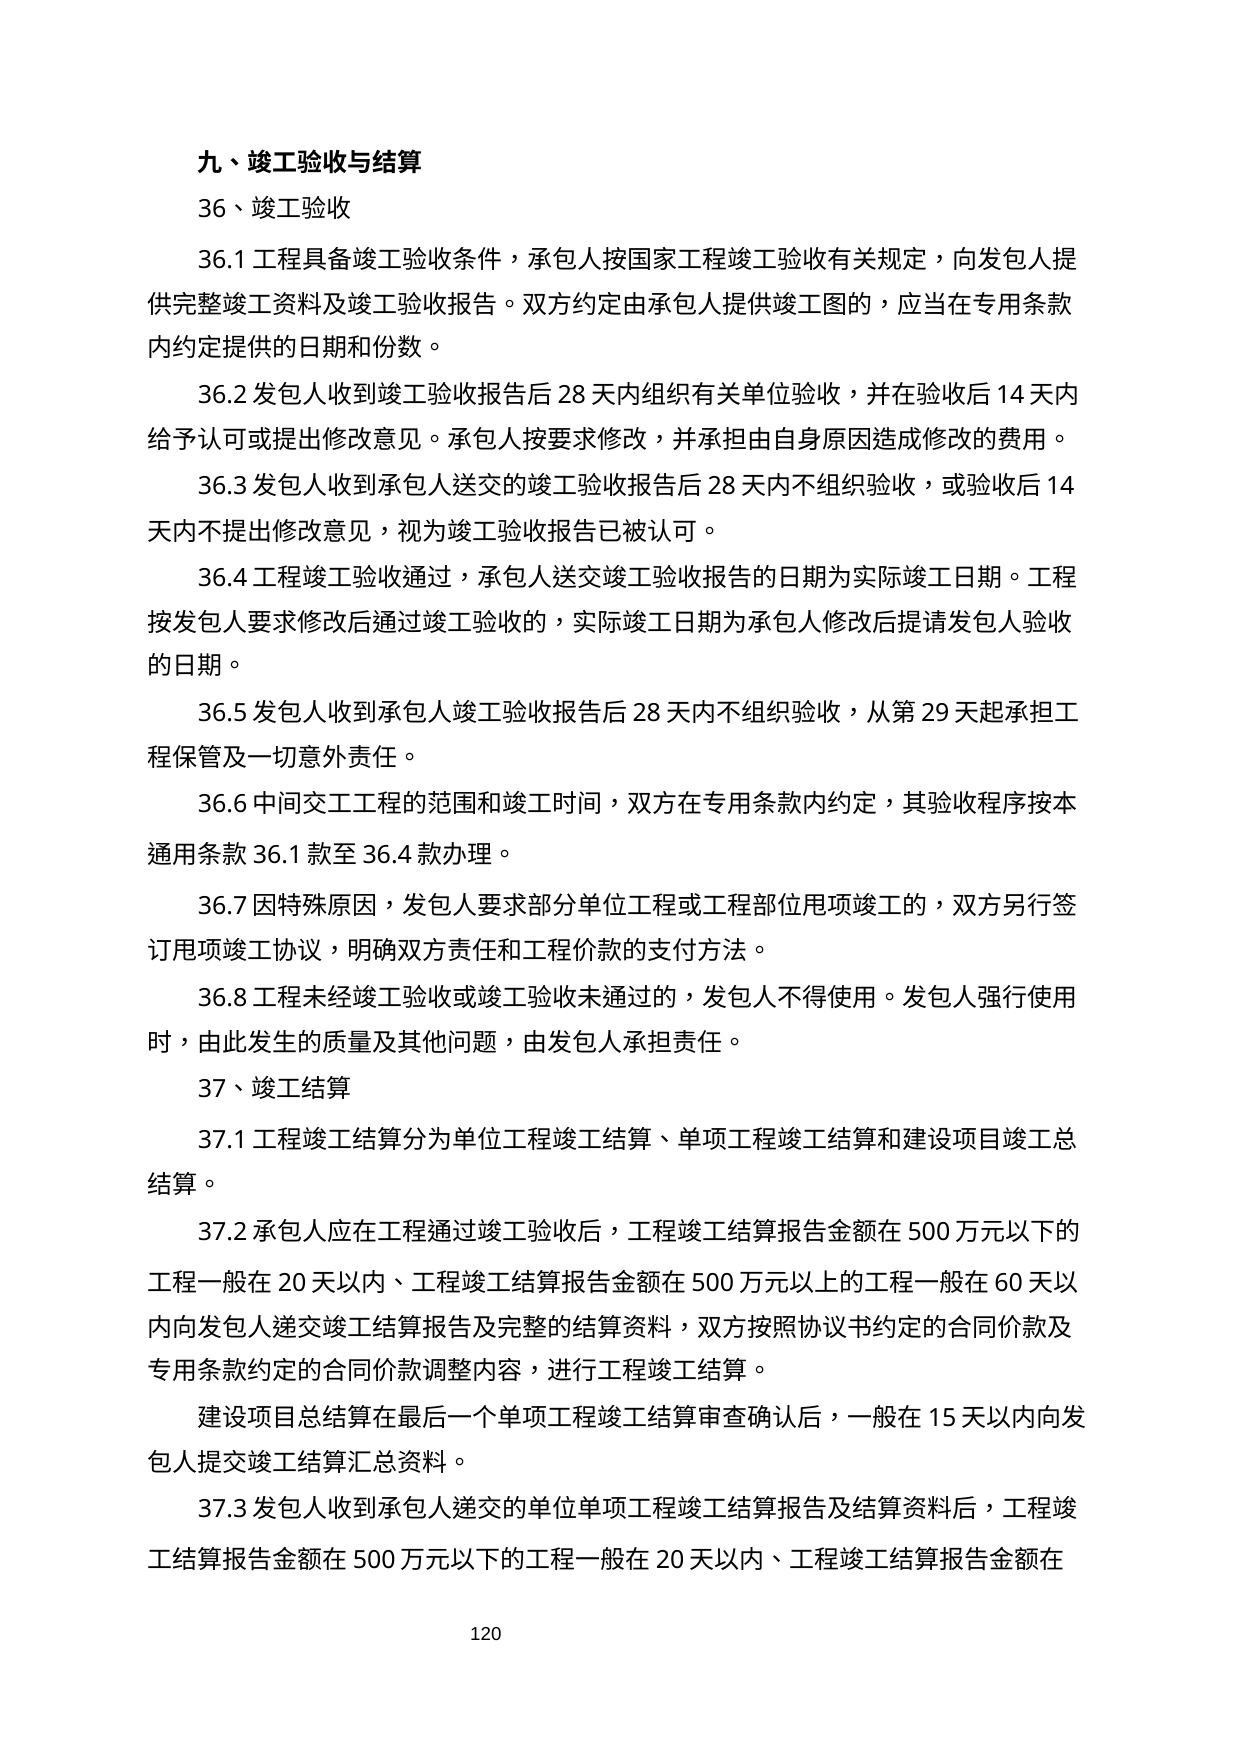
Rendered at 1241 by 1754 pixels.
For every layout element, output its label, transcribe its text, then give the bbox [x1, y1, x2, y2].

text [148, 1491, 1093, 1576]
text 36.2发包人收到竣工验收报告后28天内组织有关单位验收，并在验收后14天内给予认可或提出修改意见。承包人按要求修改，并承担由自身原因造成修改的费用。 [148, 376, 1093, 454]
text 36.4工程竣工验收通过，承包人送交竣工验收报告的日期为实际竣工日期。工程按发包人要求修改后通过竣工验收的，实际竣工日期为承包人修改后提请发包人验收的日期。 [148, 559, 1093, 680]
text 36.1工程具备竣工验收条件，承包人按国家工程竣工验收有关规定，向发包人提供完整竣工资料及竣工验收报告。双方约定由承包人提供竣工图的，应当在专用条款内约定提供的日期和份数。 [148, 242, 1093, 362]
text 36.7因特殊原因，发包人要求部分单位工程或工程部位甩项竣工的，双方另行签订甩项竣工协议，明确双方责任和工程价款的支付方法。 [148, 888, 1093, 965]
text 37.2承包人应在工程通过竣工验收后，工程竣工结算报告金额在500万元以下的工程一般在20天以内、工程竣工结算报告金额在500万元以上的工程一般在60天以内向发包人递交竣工结算报告及完整的结算资料，双方按照协议书约定的合同价款及专用条款约定的合同价款调整内容，进行工程竣工结算。 [148, 1214, 1093, 1385]
text 37、竣工结算 [148, 1071, 1093, 1105]
text 36.6中间交工工程的范围和竣工时间，双方在专用条款内约定，其验收程序按本通用条款36.1款至36.4款办理。 [148, 786, 1093, 871]
text 36.3发包人收到承包人送交的竣工验收报告后28天内不组织验收，或验收后14天内不提出修改意见，视为竣工验收报告已被认可。 [148, 468, 1093, 545]
text 九、竣工验收与结算 [148, 148, 1093, 176]
text 37.1工程竣工结算分为单位工程竣工结算、单项工程竣工结算和建设项目竣工总结算。 [148, 1122, 1093, 1199]
text 36.5发包人收到承包人竣工验收报告后28天内不组织验收，从第29天起承担工程保管及一切意外责任。 [148, 694, 1093, 771]
text 建设项目总结算在最后一个单项工程竣工结算审查确认后，一般在15天以内向发包人提交竣工结算汇总资料。 [148, 1399, 1093, 1477]
text 36、竣工验收 [148, 191, 1093, 225]
text 36.8工程未经竣工验收或竣工验收未通过的，发包人不得使用。发包人强行使用时，由此发生的质量及其他问题，由发包人承担责任。 [148, 979, 1093, 1057]
